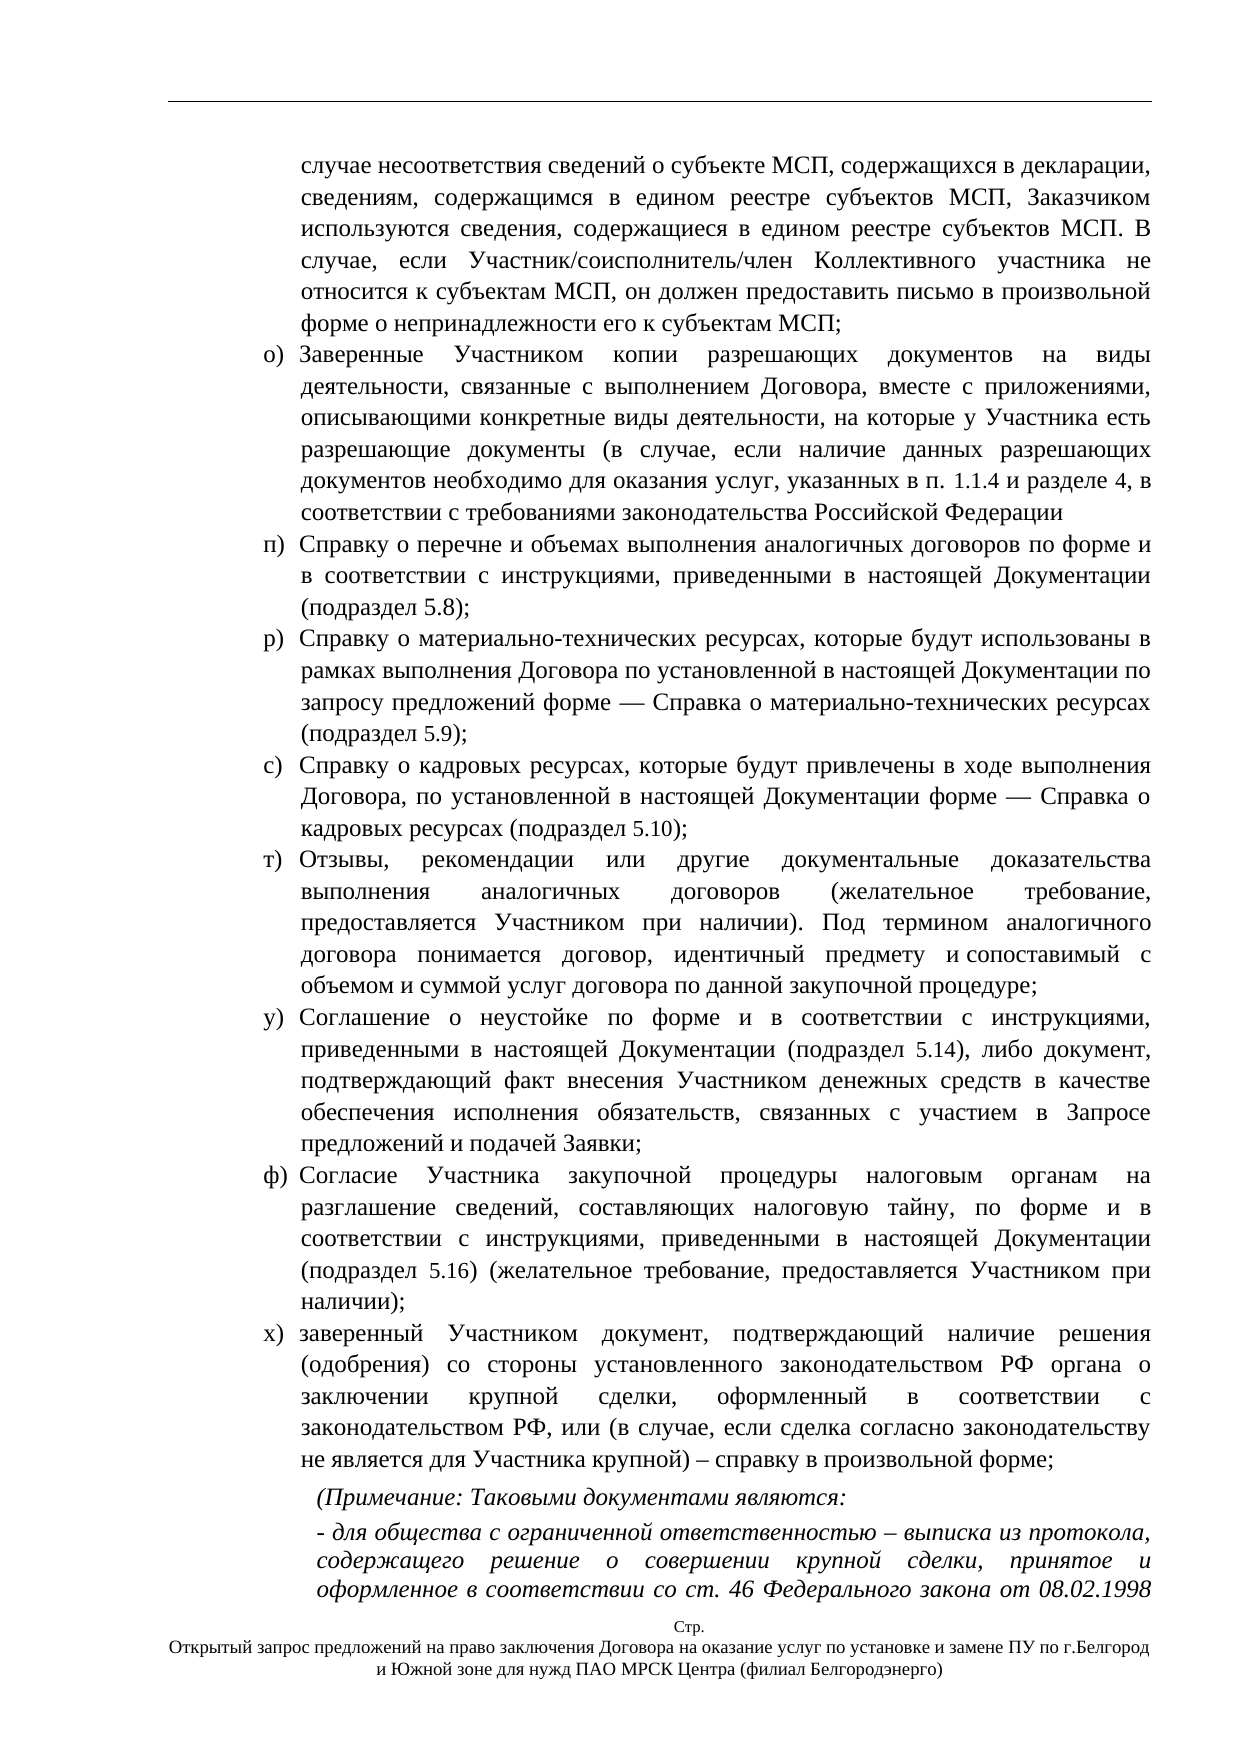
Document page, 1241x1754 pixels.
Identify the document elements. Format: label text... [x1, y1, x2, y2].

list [263, 150, 1152, 337]
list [316, 1517, 1152, 1603]
list Справку о кадровых ресурсах, которые будут привлечены в ходе выполнения Договора, по установленной в настоящей Документации форме — Справка о кадровых ресурсах (подраздел 5.10); [263, 750, 1152, 842]
list заверенный Участником документ, подтверждающий наличие решения (одобрения) со стороны установленного законодательством РФ органа о заключении крупной сделки, оформленный в соответствии с законодательством РФ, или (в случае, если сделка согласно законодательству не является для Участника крупной) – справку в произвольной форме; [263, 1318, 1152, 1473]
list Справку о перечне и объемах выполнения аналогичных договоров по форме и в соответствии с инструкциями, приведенными в настоящей Документации (подраздел 5.8); [263, 529, 1152, 621]
list Заверенные Участником копии разрешающих документов на виды деятельности, связанные с выполнением Договора, вместе с приложениями, описывающими конкретные виды деятельности, на которые у Участника есть разрешающие документы (в случае, если наличие данных разрешающих документов необходимо для оказания услуг, указанных в п. 1.1.4 и разделе 4, в соответствии с требованиями законодательства Российской Федерации [263, 339, 1152, 526]
list (Примечание: Таковыми документами являются: [316, 1482, 1152, 1511]
list Согласие Участника закупочной процедуры налоговым органам на разглашение сведений, составляющих налоговую тайну, по форме и в соответствии с инструкциями, приведенными в настоящей Документации (подраздел 5.16) (желательное требование, предоставляется Участником при наличии); [263, 1160, 1152, 1315]
list Отзывы, рекомендации или другие документальные доказательства выполнения аналогичных договоров (желательное требование, предоставляется Участником при наличии). Под термином аналогичного договора понимается договор, идентичный предмету и сопоставимый с объемом и суммой услуг договора по данной закупочной процедуре; [263, 844, 1152, 999]
list Справку о материально-технических ресурсах, которые будут использованы в рамках выполнения Договора по установленной в настоящей Документации по запросу предложений форме — Справка о материально-технических ресурсах (подраздел 5.9); [263, 623, 1152, 747]
list Соглашение о неустойке по форме и в соответствии с инструкциями, приведенными в настоящей Документации (подраздел 5.14), либо документ, подтверждающий факт внесения Участником денежных средств в качестве обеспечения исполнения обязательств, связанных с участием в Запросе предложений и подачей Заявки; [263, 1002, 1152, 1157]
